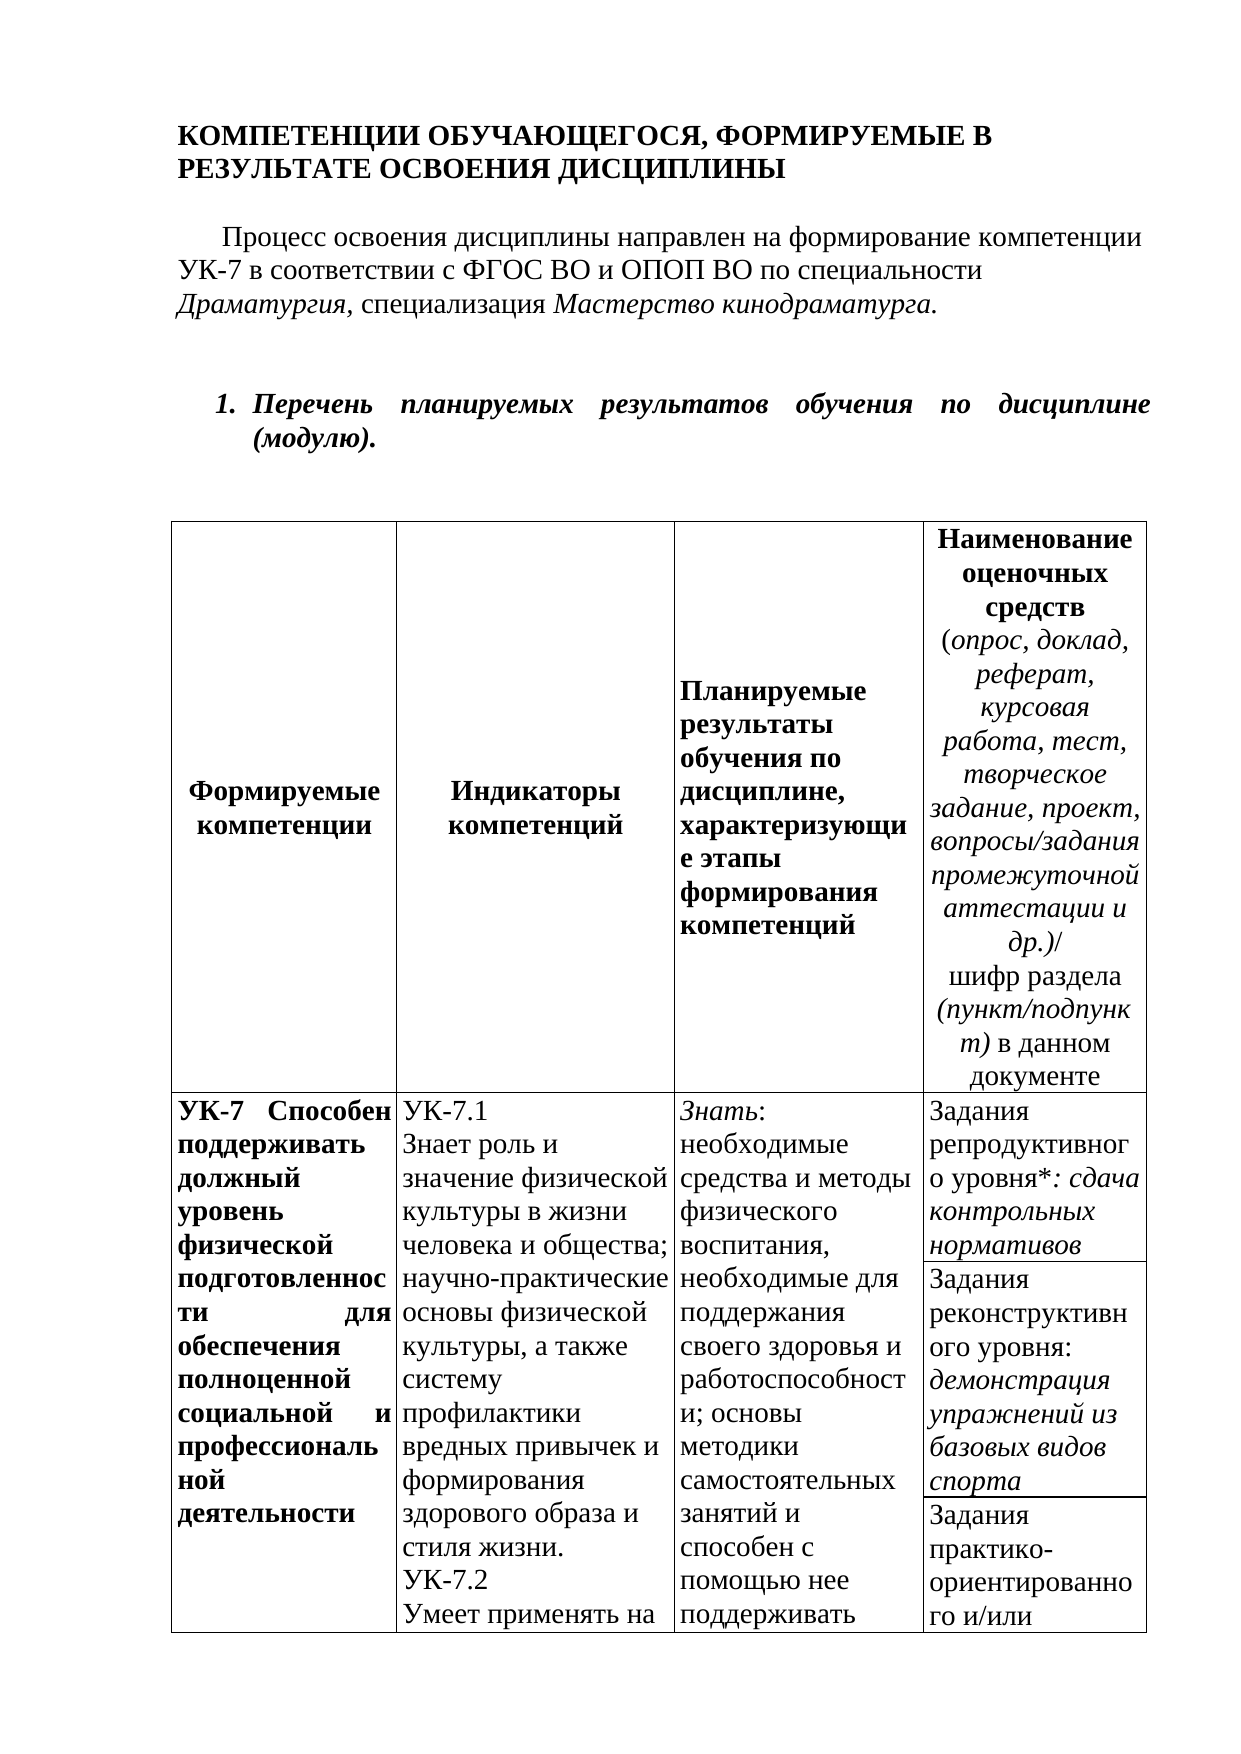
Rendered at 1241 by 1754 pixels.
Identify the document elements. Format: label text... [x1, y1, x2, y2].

table_header Формируемые компетенции [172, 522, 396, 1092]
table_cell УК-7.1 Знает роль и значение физической культуры в жизни человека и общества; научно-практические основы физической культуры, а также систему профилактики вредных привычек и формирования здорового образа и стиля жизни. УК-7.2 Умеет применять на практике разнообразные средства физической культуры и спорта для сохранения и укрепления здоровья и психофизической подготовки; использует средства и методы физического воспитания для профессионально-личностного развития, физического самосовершенствования, формирования здорового образа и стиля жизни. УК-7.3 Владеет навыками поддержания здоровья и физической подготовленности для обеспечения полноценной социальной и профессиональной деятельности. [397, 1093, 674, 1632]
table_cell УК-7 Способен поддерживать должный уровень физической подготовленности для обеспечения полноценной социальной и профессиональной деятельности [172, 1093, 396, 1632]
text Процесс освоения дисциплины направлен на формирование компетенции УК-7 в соответствии с ФГОС ВО и ОПОП ВО по специальности Драматургия, специализация Мастерство кинодраматурга. [177, 219, 1152, 319]
table_cell Задания реконструктивного уровня: демонстрация упражнений из базовых видов спорта [924, 1262, 1146, 1496]
text КОМПЕТЕНЦИИ ОБУЧАЮЩЕГОСЯ, ФОРМИРУЕМЫЕ В РЕЗУЛЬТАТЕ ОСВОЕНИЯ ДИСЦИПЛИНЫ [177, 118, 1152, 185]
table_header Наименование оценочных средств (опрос, доклад, реферат, курсовая работа, тест, творческое задание, проект, вопросы/задания промежуточной аттестации и др.)/ шифр раздела (пункт/подпункт) в данном документе [924, 522, 1146, 1092]
table_cell Задания практико-ориентированного и/или исследовательского уровня: написание реферата [924, 1498, 1146, 1632]
table_header Планируемые результаты обучения по дисциплине, характеризующие этапы формирования компетенций [675, 522, 923, 1092]
table_header Индикаторы компетенций [397, 522, 674, 1092]
list Перечень планируемых результатов обучения по дисциплине (модулю). [215, 386, 1152, 453]
table_cell Задания репродуктивного уровня*: сдача контрольных нормативов [924, 1093, 1146, 1261]
table_cell Знать: необходимые средства и методы физического воспитания, необходимые для поддержания своего здоровья и работоспособности; основы методики самостоятельных занятий и способен с помощью нее поддерживать должную физическую форму; Уметь: организовать свою жизнь в соответствии с социально-значимыми представлениями о здоровом образе жизни; поддерживает должный уровень физической подготовленности для обеспечения полноценной социальной и профессиональной деятельности и соблюдает нормы здорового образа жизни; Владеть: социально-значимыми представлениями о здоровом образе жизни; использует основы физической культуры для осознанного выбора здоровьесберегающих технологий с учетом внутренних и внешних условий реализации конкретной профессиональной деятельности. [675, 1093, 923, 1632]
